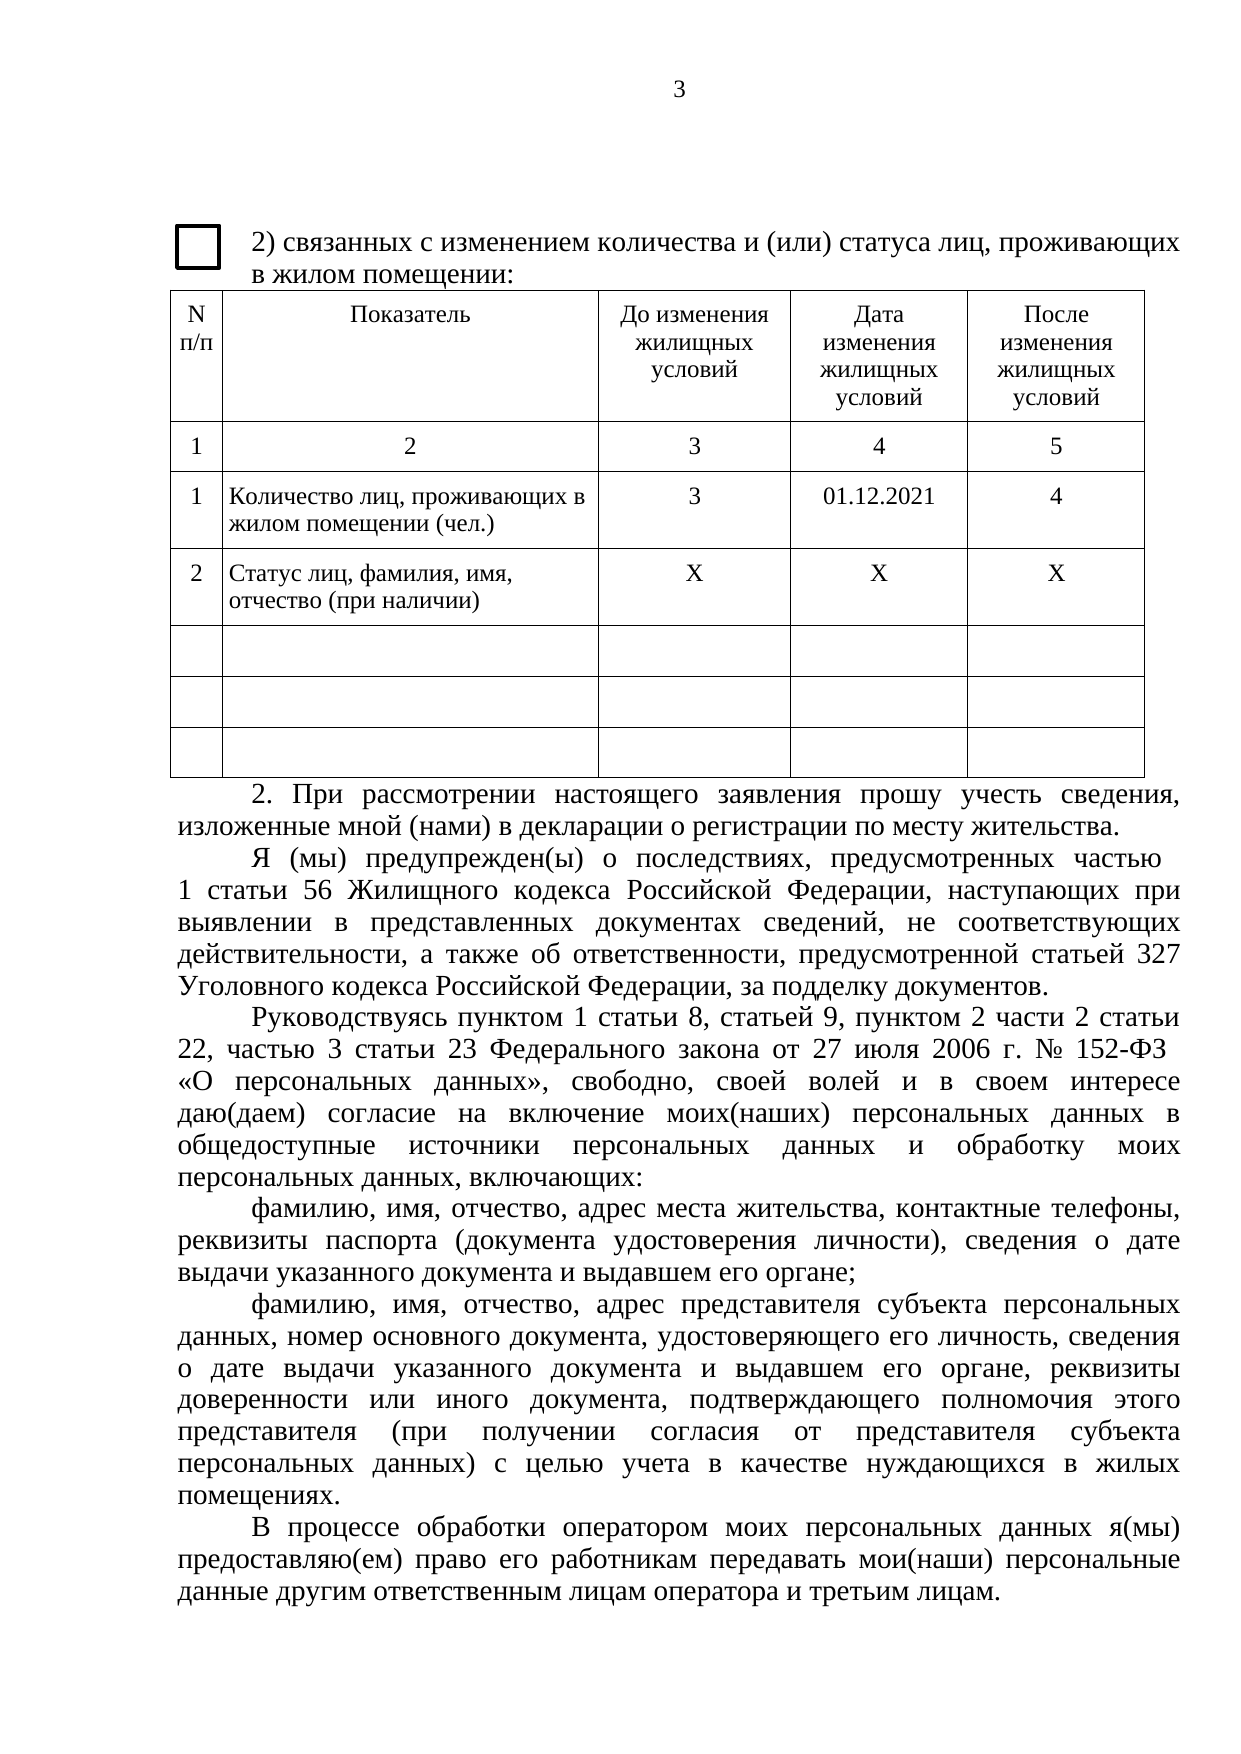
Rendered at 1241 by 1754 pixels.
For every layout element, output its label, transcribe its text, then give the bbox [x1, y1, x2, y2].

text фамилию, имя, отчество, адрес представителя субъекта персональных данных, номер основного документа, удостоверяющего его личность, сведения о дате выдачи указанного документа и выдавшем его органе, реквизиты доверенности или иного документа, подтверждающего полномочия этого представителя (при получении согласия от представителя субъекта персональных данных) с целью учета в качестве нуждающихся в жилых помещениях. [177, 1288, 1181, 1511]
text В процессе обработки оператором моих персональных данных я(мы) предоставляю(ем) право его работникам передавать мои(наши) персональные данные другим ответственным лицам оператора и третьим лицам. [177, 1511, 1181, 1606]
table_cell [223, 626, 598, 676]
table_cell [599, 677, 790, 727]
table_cell 1 [171, 422, 222, 471]
table_header Дата изменения жилищных условий [791, 291, 967, 421]
table_header После изменения жилищных условий [968, 291, 1144, 421]
table_cell X [791, 549, 967, 625]
table_cell Статус лиц, фамилия, имя, отчество (при наличии) [223, 549, 598, 625]
table_cell [791, 677, 967, 727]
text фамилию, имя, отчество, адрес места жительства, контактные телефоны, реквизиты паспорта (документа удостоверения личности), сведения о дате выдачи указанного документа и выдавшем его органе; [177, 1192, 1181, 1288]
table_cell [791, 728, 967, 777]
text Я (мы) предупрежден(ы) о последствиях, предусмотренных частью 1 статьи 56 Жилищного кодекса Российской Федерации, наступающих при выявлении в представленных документах сведений, не соответствующих действительности, а также об ответственности, предусмотренной статьей 327 Уголовного кодекса Российской Федерации, за подделку документов. [177, 842, 1181, 1001]
table_cell 01.12.2021 [791, 472, 967, 548]
table_cell [171, 677, 222, 727]
table_cell 1 [171, 472, 222, 548]
table_cell [968, 626, 1144, 676]
table_cell [171, 626, 222, 676]
table_header До изменения жилищных условий [599, 291, 790, 421]
table_cell [599, 728, 790, 777]
table_cell 2 [223, 422, 598, 471]
text 2) связанных с изменением количества и (или) статуса лиц, проживающих в жилом помещении: [251, 226, 1181, 289]
text Руководствуясь пунктом 1 статьи 8, статьей 9, пунктом 2 части 2 статьи 22, частью 3 статьи 23 Федерального закона от 27 июля 2006 г. № 152-ФЗ «О персональных данных», свободно, своей волей и в своем интересе даю(даем) согласие на включение моих(наших) персональных данных в общедоступные источники персональных данных и обработку моих персональных данных, включающих: [177, 1001, 1181, 1192]
table_header N п/п [171, 291, 222, 421]
table_cell [223, 728, 598, 777]
table_cell [223, 677, 598, 727]
table_header Показатель [223, 291, 598, 421]
table_cell 2 [171, 549, 222, 625]
table_cell [791, 626, 967, 676]
text 2. При рассмотрении настоящего заявления прошу учесть сведения, изложенные мной (нами) в декларации о регистрации по месту жительства. [177, 778, 1181, 842]
table_cell X [968, 549, 1144, 625]
table_cell 3 [599, 472, 790, 548]
table_cell 4 [791, 422, 967, 471]
table_cell [599, 626, 790, 676]
table_cell Количество лиц, проживающих в жилом помещении (чел.) [223, 472, 598, 548]
table_cell 3 [599, 422, 790, 471]
table_cell [968, 677, 1144, 727]
table_cell 5 [968, 422, 1144, 471]
table_cell [968, 728, 1144, 777]
table_cell 4 [968, 472, 1144, 548]
table_cell [171, 728, 222, 777]
table_cell X [599, 549, 790, 625]
